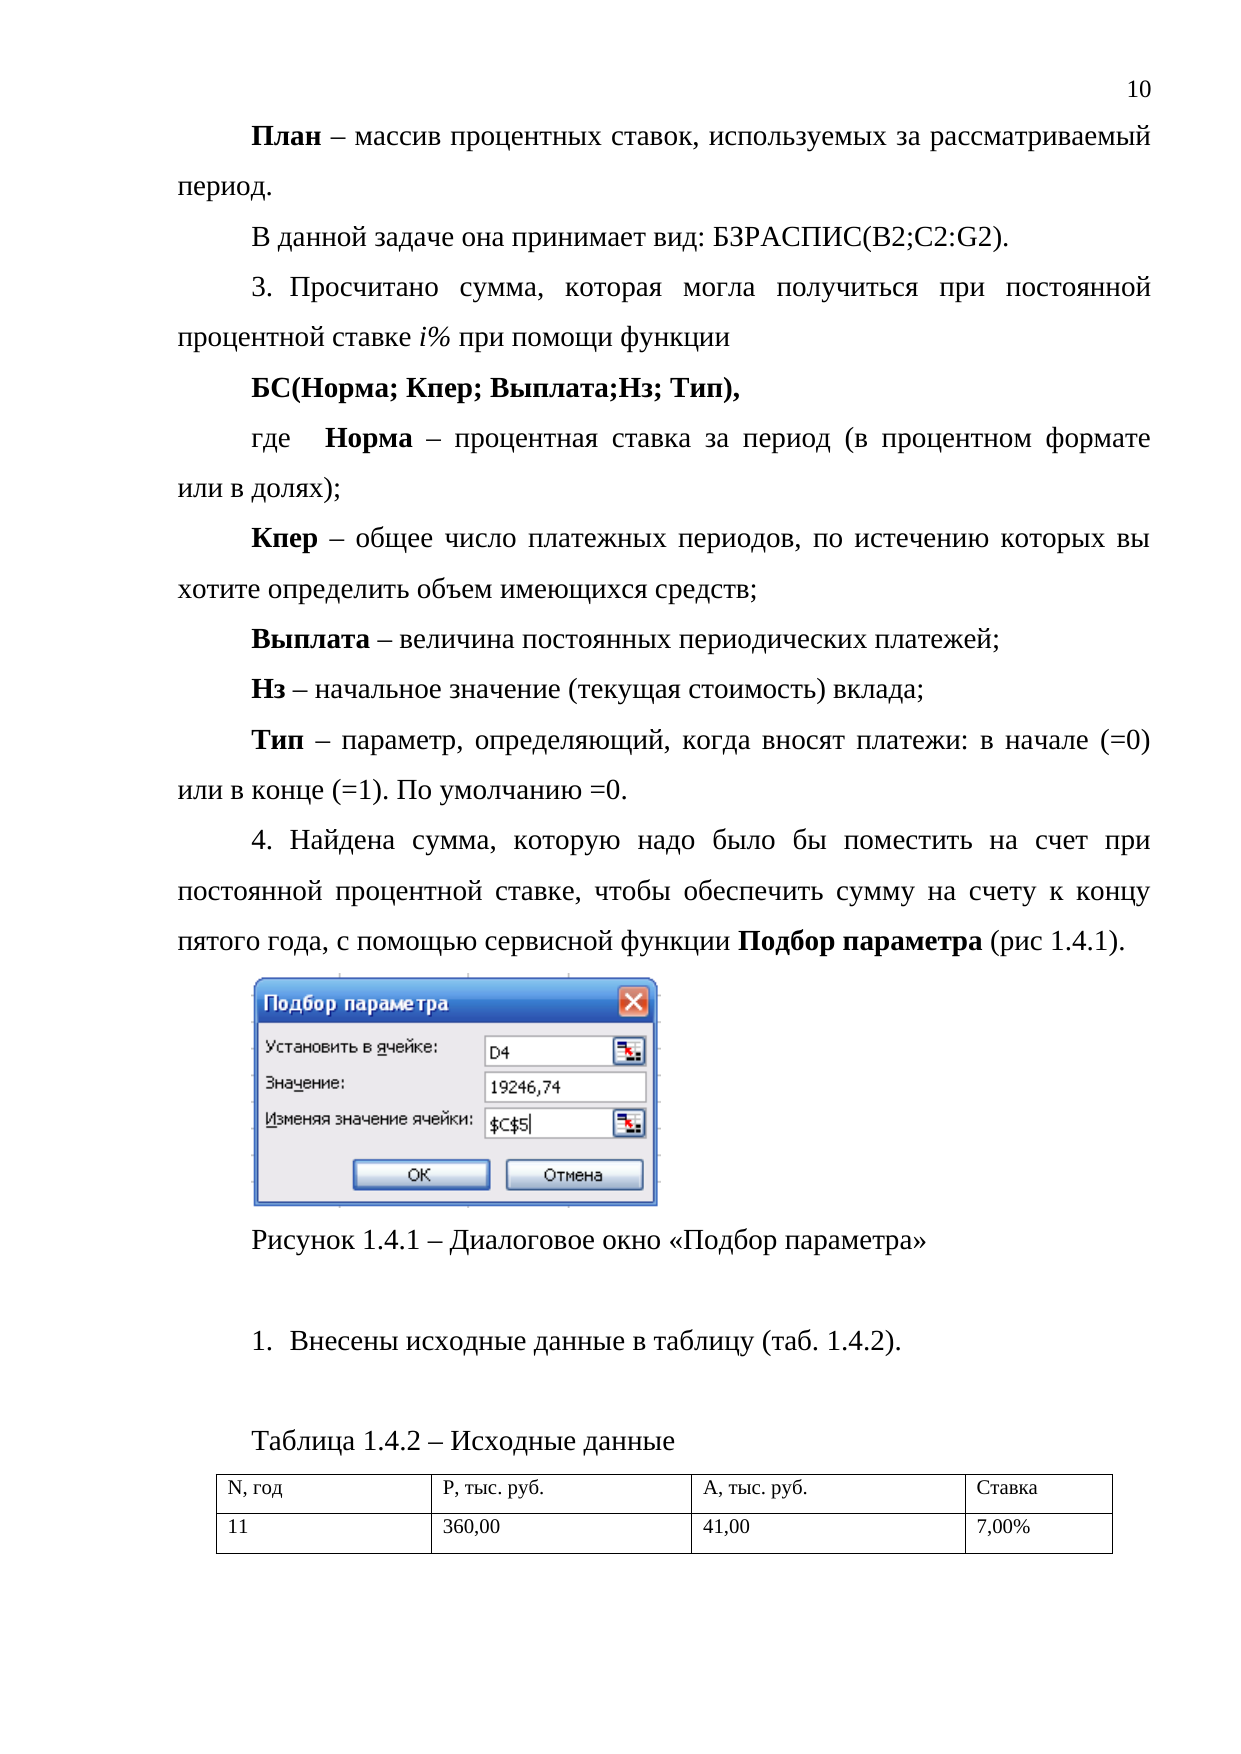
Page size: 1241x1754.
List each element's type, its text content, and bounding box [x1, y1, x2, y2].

text Кпер – общее число платежных периодов, по истечению которых вы хотите определить объем имеющихся средств; [177, 521, 1152, 604]
table_header A, тыс. руб. [692, 1475, 965, 1513]
text Тип – параметр, определяющий, когда вносят платежи: в начале (=0) или в конце (=1). По умолчанию =0. [177, 722, 1152, 806]
text где Норма – процентная ставка за период (в процентном формате или в долях); [177, 420, 1152, 504]
table_cell 11 [217, 1514, 431, 1553]
text Нз – начальное значение (текущая стоимость) вклада; [177, 672, 1152, 705]
list Найдена сумма, которую надо было бы поместить на счет при постоянной процентной ставке, чтобы обеспечить сумму на счету к концу пятого года, с помощью сервисной функции Подбор параметра (рис 1.4.1). [177, 822, 1152, 957]
table_header Ставка [966, 1475, 1112, 1513]
text План – массив процентных ставок, используемых за рассматриваемый период. [177, 118, 1152, 202]
table_cell 7,00% [966, 1514, 1112, 1553]
text БС(Норма; Кпер; Выплата;Нз; Тип), [177, 370, 1152, 403]
table_cell 41,00 [692, 1514, 965, 1553]
table_header P, тыс. руб. [432, 1475, 691, 1513]
list Просчитано сумма, которая могла получиться при постоянной процентной ставке i% при помощи функции [177, 269, 1152, 353]
text Выплата – величина постоянных периодических платежей; [177, 621, 1152, 655]
text Таблица 1.4.2 – Исходные данные [177, 1423, 1152, 1457]
text В данной задаче она принимает вид: БЗРАСПИС(B2;С2:G2). [177, 219, 1152, 252]
table_header N, год [217, 1475, 431, 1513]
table_cell 360,00 [432, 1514, 691, 1553]
picture [251, 973, 661, 1208]
list Внесены исходные данные в таблицу (таб. 1.4.2). [177, 1323, 1152, 1356]
text Рисунок 1.4.1 – Диалоговое окно «Подбор параметра» [177, 1222, 1152, 1256]
